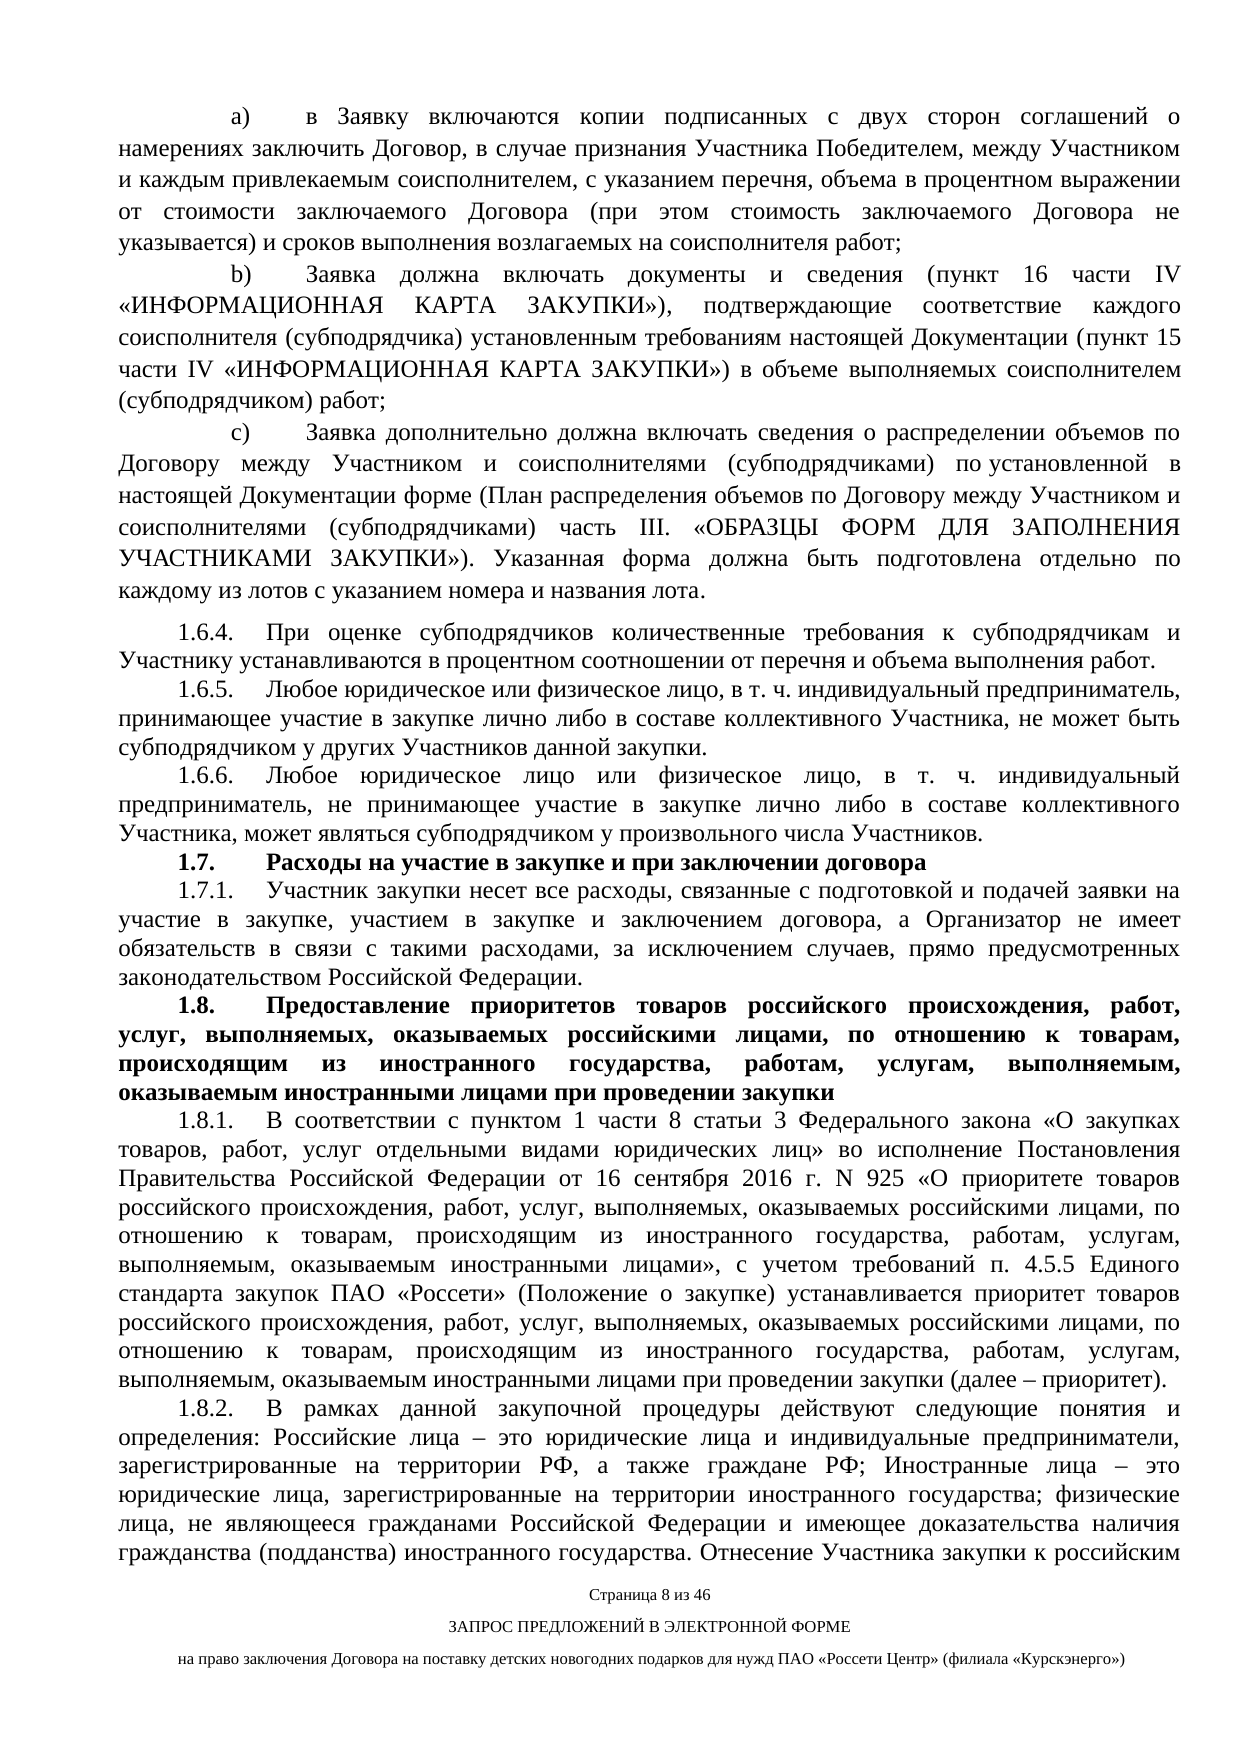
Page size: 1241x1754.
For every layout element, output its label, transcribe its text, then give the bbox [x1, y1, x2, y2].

subtitle При оценке субподрядчиков количественные требования к субподрядчикам и Участнику устанавливаются в процентном соотношении от перечня и объема выполнения работ. [118, 617, 1181, 674]
subtitle Расходы на участие в закупке и при заключении договора [118, 847, 1181, 875]
subtitle Участник закупки несет все расходы, связанные с подготовкой и подачей заявки на участие в закупке, участием в закупке и заключением договора, а Организатор не имеет обязательств в связи с такими расходами, за исключением случаев, прямо предусмотренных законодательством Российской Федерации. [118, 875, 1181, 990]
list в Заявку включаются копии подписанных с двух сторон соглашений о намерениях заключить Договор, в случае признания Участника Победителем, между Участником и каждым привлекаемым соисполнителем, с указанием перечня, объема в процентном выражении от стоимости заключаемого Договора (при этом стоимость заключаемого Договора не указывается) и сроков выполнения возлагаемых на соисполнителя работ; [118, 101, 1181, 256]
list Заявка дополнительно должна включать сведения о распределении объемов по Договору между Участником и соисполнителями (субподрядчиками) по установленной в настоящей Документации форме (План распределения объемов по Договору между Участником и соисполнителями (субподрядчиками) часть III. «ОБРАЗЦЫ ФОРМ ДЛЯ ЗАПОЛНЕНИЯ УЧАСТНИКАМИ ЗАКУПКИ»). Указанная форма должна быть подготовлена отдельно по каждому из лотов с указанием номера и названия лота. [118, 417, 1181, 603]
subtitle Предоставление приоритетов товаров российского происхождения, работ, услуг, выполняемых, оказываемых российскими лицами, по отношению к товарам, происходящим из иностранного государства, работам, услугам, выполняемым, оказываемым иностранными лицами при проведении закупки [118, 990, 1181, 1105]
list Заявка должна включать документы и сведения (пункт 16 части IV «ИНФОРМАЦИОННАЯ КАРТА ЗАКУПКИ»), подтверждающие соответствие каждого соисполнителя (субподрядчика) установленным требованиям настоящей Документации (пункт 15 части IV «ИНФОРМАЦИОННАЯ КАРТА ЗАКУПКИ») в объеме выполняемых соисполнителем (субподрядчиком) работ; [118, 259, 1181, 414]
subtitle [118, 1393, 1181, 1565]
subtitle В соответствии с пунктом 1 части 8 статьи 3 Федерального закона «О закупках товаров, работ, услуг отдельными видами юридических лиц» во исполнение Постановления Правительства Российской Федерации от 16 сентября 2016 г. N 925 «О приоритете товаров российского происхождения, работ, услуг, выполняемых, оказываемых российскими лицами, по отношению к товарам, происходящим из иностранного государства, работам, услугам, выполняемым, оказываемым иностранными лицами», с учетом требований п. 4.5.5 Единого стандарта закупок ПАО «Россети» (Положение о закупке) устанавливается приоритет товаров российского происхождения, работ, услуг, выполняемых, оказываемых российскими лицами, по отношению к товарам, происходящим из иностранного государства, работам, услугам, выполняемым, оказываемым иностранными лицами при проведении закупки (далее – приоритет). [118, 1105, 1181, 1393]
subtitle Любое юридическое или физическое лицо, в т. ч. индивидуальный предприниматель, принимающее участие в закупке лично либо в составе коллективного Участника, не может быть субподрядчиком у других Участников данной закупки. [118, 674, 1181, 760]
subtitle Любое юридическое лицо или физическое лицо, в т. ч. индивидуальный предприниматель, не принимающее участие в закупке лично либо в составе коллективного Участника, может являться субподрядчиком у произвольного числа Участников. [118, 760, 1181, 847]
